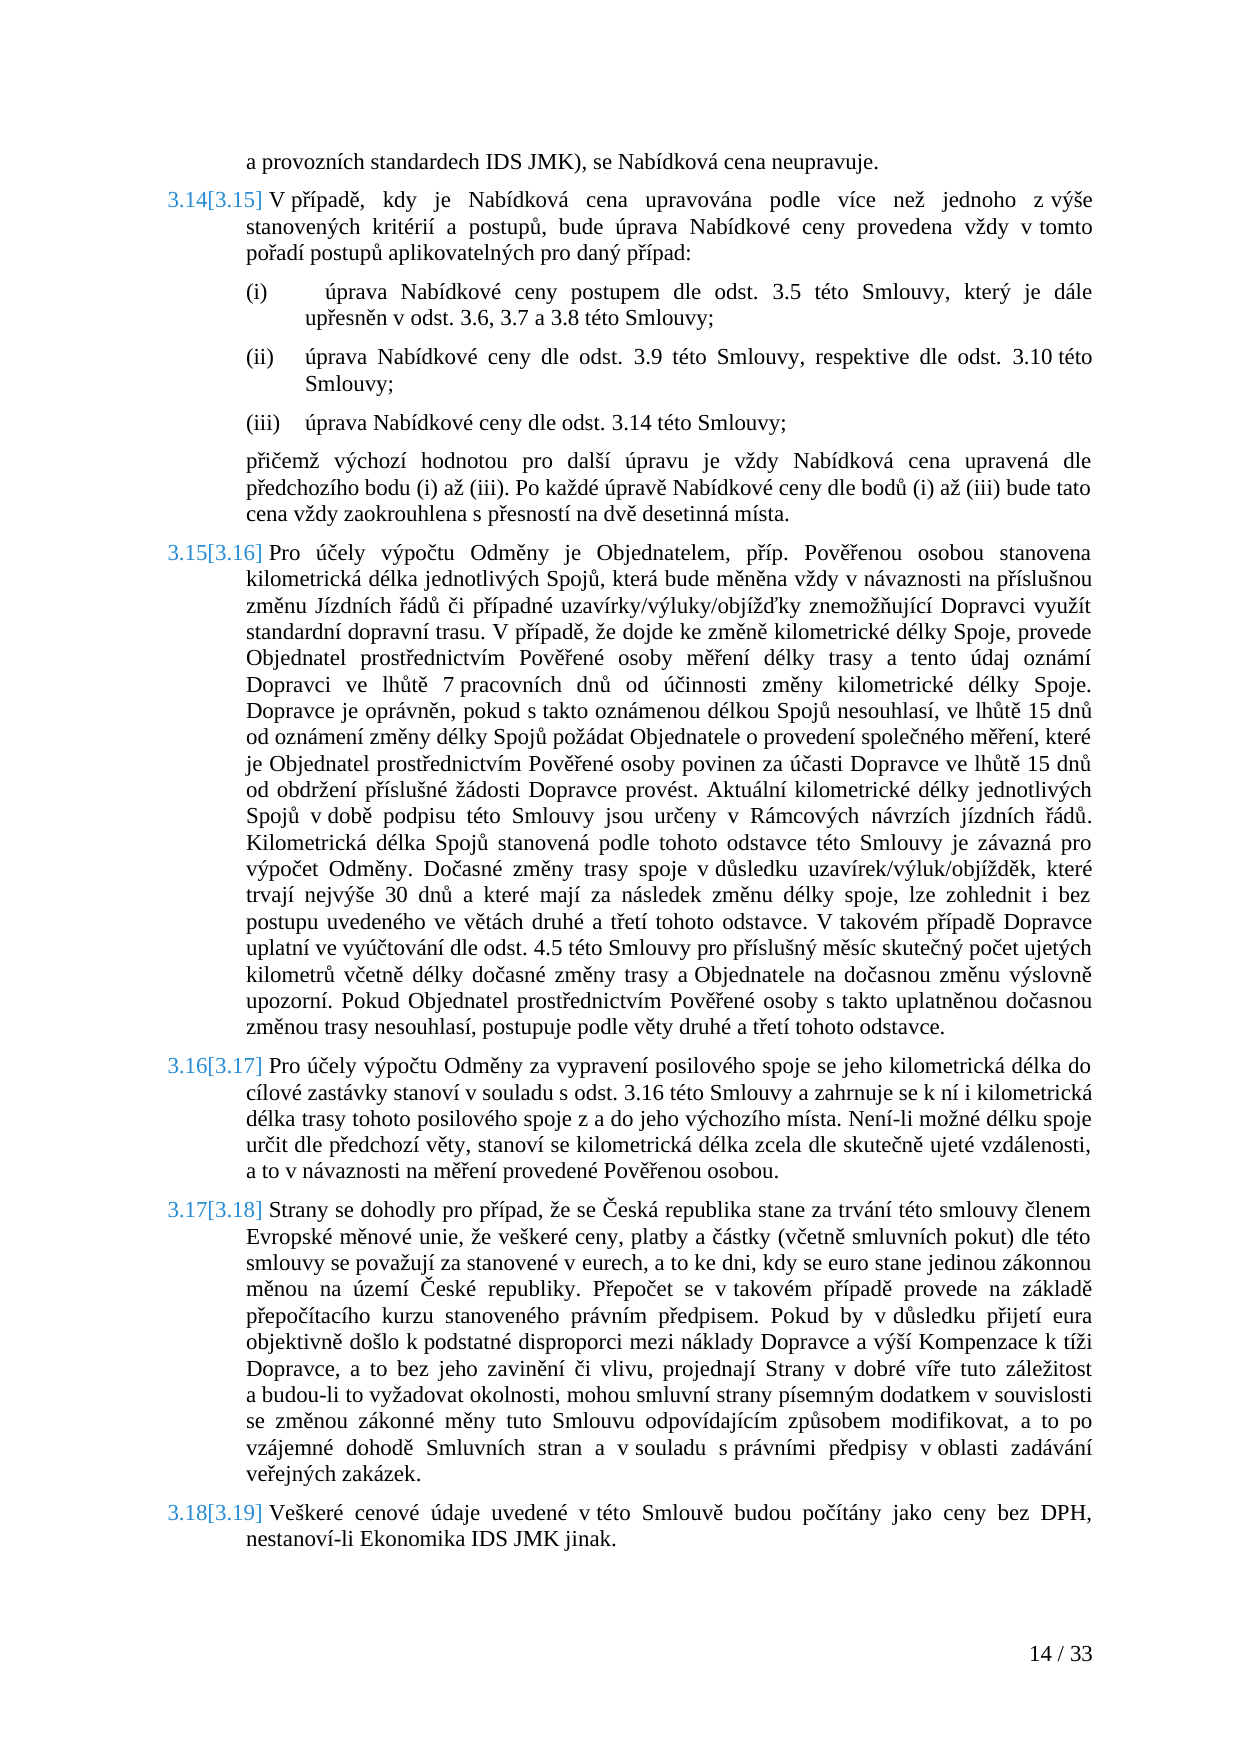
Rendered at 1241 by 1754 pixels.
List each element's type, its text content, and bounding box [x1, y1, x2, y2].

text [167, 148, 1092, 174]
text Pro účely výpočtu Odměny je Objednatelem, příp. Pověřenou osobou stanovena kilometrická délka jednotlivých Spojů, která bude měněna vždy v návaznosti na příslušnou změnu Jízdních řádů či případné uzavírky/výluky/objížďky znemožňující Dopravci využít standardní dopravní trasu. V případě, že dojde ke změně kilometrické délky Spoje, provede Objednatel prostřednictvím Pověřené osoby měření délky trasy a tento údaj oznámí Dopravci ve lhůtě 7 pracovních dnů od účinnosti změny kilometrické délky Spoje. Dopravce je oprávněn, pokud s takto oznámenou délkou Spojů nesouhlasí, ve lhůtě 15 dnů od oznámení změny délky Spojů požádat Objednatele o provedení společného měření, které je Objednatel prostřednictvím Pověřené osoby povinen za účasti Dopravce ve lhůtě 15 dnů od obdržení příslušné žádosti Dopravce provést. Aktuální kilometrické délky jednotlivých Spojů v době podpisu této Smlouvy jsou určeny v Rámcových návrzích jízdních řádů. Kilometrická délka Spojů stanovená podle tohoto odstavce této Smlouvy je závazná pro výpočet Odměny. Dočasné změny trasy spoje v důsledku uzavírek/výluk/objížděk, které trvají nejvýše 30 dnů a které mají za následek změnu délky spoje, lze zohlednit i bez postupu uvedeného ve větách druhé a třetí tohoto odstavce. V takovém případě Dopravce uplatní ve vyúčtování dle odst. 4.5 této Smlouvy pro příslušný měsíc skutečný počet ujetých kilometrů včetně délky dočasné změny trasy a Objednatele na dočasnou změnu výslovně upozorní. Pokud Objednatel prostřednictvím Pověřené osoby s takto uplatněnou dočasnou změnou trasy nesouhlasí, postupuje podle věty druhé a třetí tohoto odstavce. [167, 539, 1092, 1040]
text Veškeré cenové údaje uvedené v této Smlouvě budou počítány jako ceny bez DPH, nestanoví-li Ekonomika IDS JMK jinak. [167, 1499, 1092, 1552]
list (ii) úprava Nabídkové ceny dle odst. 3.9 této Smlouvy, respektive dle odst. 3.10 této Smlouvy; [246, 343, 1092, 396]
text Strany se dohodly pro případ, že se Česká republika stane za trvání této smlouvy členem Evropské měnové unie, že veškeré ceny, platby a částky (včetně smluvních pokut) dle této smlouvy se považují za stanovené v eurech, a to ke dni, kdy se euro stane jedinou zákonnou měnou na území České republiky. Přepočet se v takovém případě provede na základě přepočítacího kurzu stanoveného právním předpisem. Pokud by v důsledku přijetí eura objektivně došlo k podstatné disproporci mezi náklady Dopravce a výší Kompenzace k tíži Dopravce, a to bez jeho zavinění či vlivu, projednají Strany v dobré víře tuto záležitost a budou-li to vyžadovat okolnosti, mohou smluvní strany písemným dodatkem v souvislosti se změnou zákonné měny tuto Smlouvu odpovídajícím způsobem modifikovat, a to po vzájemné dohodě Smluvních stran a v souladu s právními předpisy v oblasti zadávání veřejných zakázek. [167, 1196, 1092, 1486]
text V případě, kdy je Nabídková cena upravována podle více než jednoho z výše stanovených kritérií a postupů, bude úprava Nabídkové ceny provedena vždy v tomto pořadí postupů aplikovatelných pro daný případ: [167, 187, 1092, 266]
list přičemž výchozí hodnotou pro další úpravu je vždy Nabídková cena upravená dle předchozího bodu (i) až (iii). Po každé úpravě Nabídkové ceny dle bodů (i) až (iii) bude tato cena vždy zaokrouhlena s přesností na dvě desetinná místa. [246, 447, 1092, 526]
list (iii) úprava Nabídkové ceny dle odst. 3.14 této Smlouvy; [246, 408, 1092, 435]
text Pro účely výpočtu Odměny za vypravení posilového spoje se jeho kilometrická délka do cílové zastávky stanoví v souladu s odst. 3.16 této Smlouvy a zahrnuje se k ní i kilometrická délka trasy tohoto posilového spoje z a do jeho výchozího místa. Není-li možné délku spoje určit dle předchozí věty, stanoví se kilometrická délka zcela dle skutečně ujeté vzdálenosti, a to v návaznosti na měření provedené Pověřenou osobou. [167, 1052, 1092, 1184]
list (i) úprava Nabídkové ceny postupem dle odst. 3.5 této Smlouvy, který je dále upřesněn v odst. 3.6, 3.7 a 3.8 této Smlouvy; [246, 278, 1092, 331]
